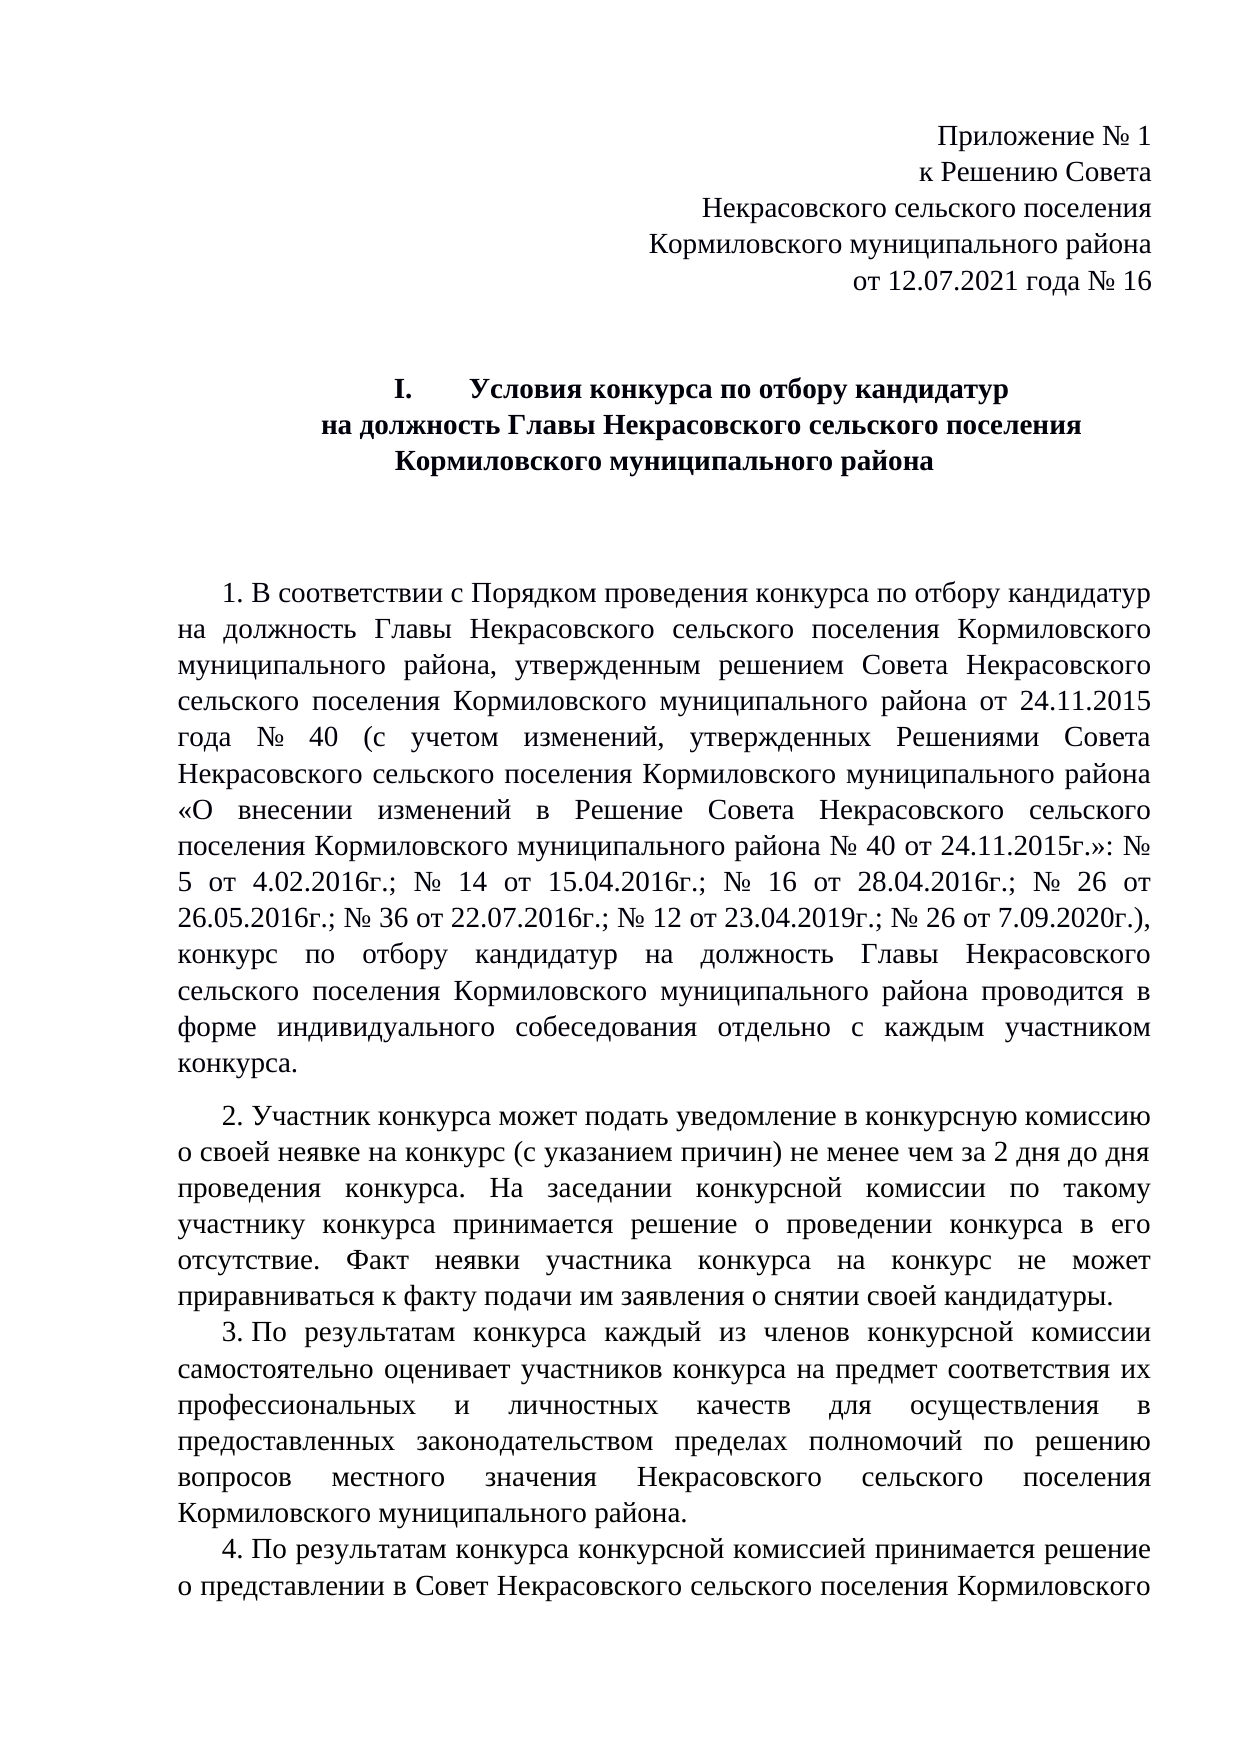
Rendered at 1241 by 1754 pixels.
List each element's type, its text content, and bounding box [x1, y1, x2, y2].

text Кормиловского муниципального района [177, 227, 1152, 260]
list Условия конкурса по отбору кандидатур [251, 371, 1152, 405]
text Некрасовского сельского поселения [177, 190, 1152, 224]
list В соответствии с Порядком проведения конкурса по отбору кандидатур на должность Главы Некрасовского сельского поселения Кормиловского муниципального района, утвержденным решением Совета Некрасовского сельского поселения Кормиловского муниципального района от 24.11.2015 года № 40 (с учетом изменений, утвержденных Решениями Совета Некрасовского сельского поселения Кормиловского муниципального района «О внесении изменений в Решение Совета Некрасовского сельского поселения Кормиловского муниципального района № 40 от 24.11.2015г.»: № 5 от 4.02.2016г.; № 14 от 15.04.2016г.; № 16 от 28.04.2016г.; № 26 от 26.05.2016г.; № 36 от 22.07.2016г.; № 12 от 23.04.2019г.; № 26 от 7.09.2020г.), конкурс по отбору кандидатур на должность Главы Некрасовского сельского поселения Кормиловского муниципального района проводится в форме индивидуального собеседования отдельно с каждым участником конкурса. [177, 575, 1152, 1078]
text на должность Главы Некрасовского сельского поселения Кормиловского муниципального района [177, 407, 1152, 477]
text Приложение № 1 [177, 118, 1152, 152]
list По результатам конкурса каждый из членов конкурсной комиссии самостоятельно оценивает участников конкурса на предмет соответствия их профессиональных и личностных качеств для осуществления в предоставленных законодательством пределах полномочий по решению вопросов местного значения Некрасовского сельского поселения Кормиловского муниципального района. [177, 1314, 1152, 1529]
list Участник конкурса может подать уведомление в конкурсную комиссию о своей неявке на конкурс (с указанием причин) не менее чем за 2 дня до дня проведения конкурса. На заседании конкурсной комиссии по такому участнику конкурса принимается решение о проведении конкурса в его отсутствие. Факт неявки участника конкурса на конкурс не может приравниваться к факту подачи им заявления о снятии своей кандидатуры. [177, 1098, 1152, 1312]
text от 12.07.2021 года № 16 [177, 263, 1152, 296]
text к Решению Совета [177, 154, 1152, 188]
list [177, 1531, 1152, 1601]
